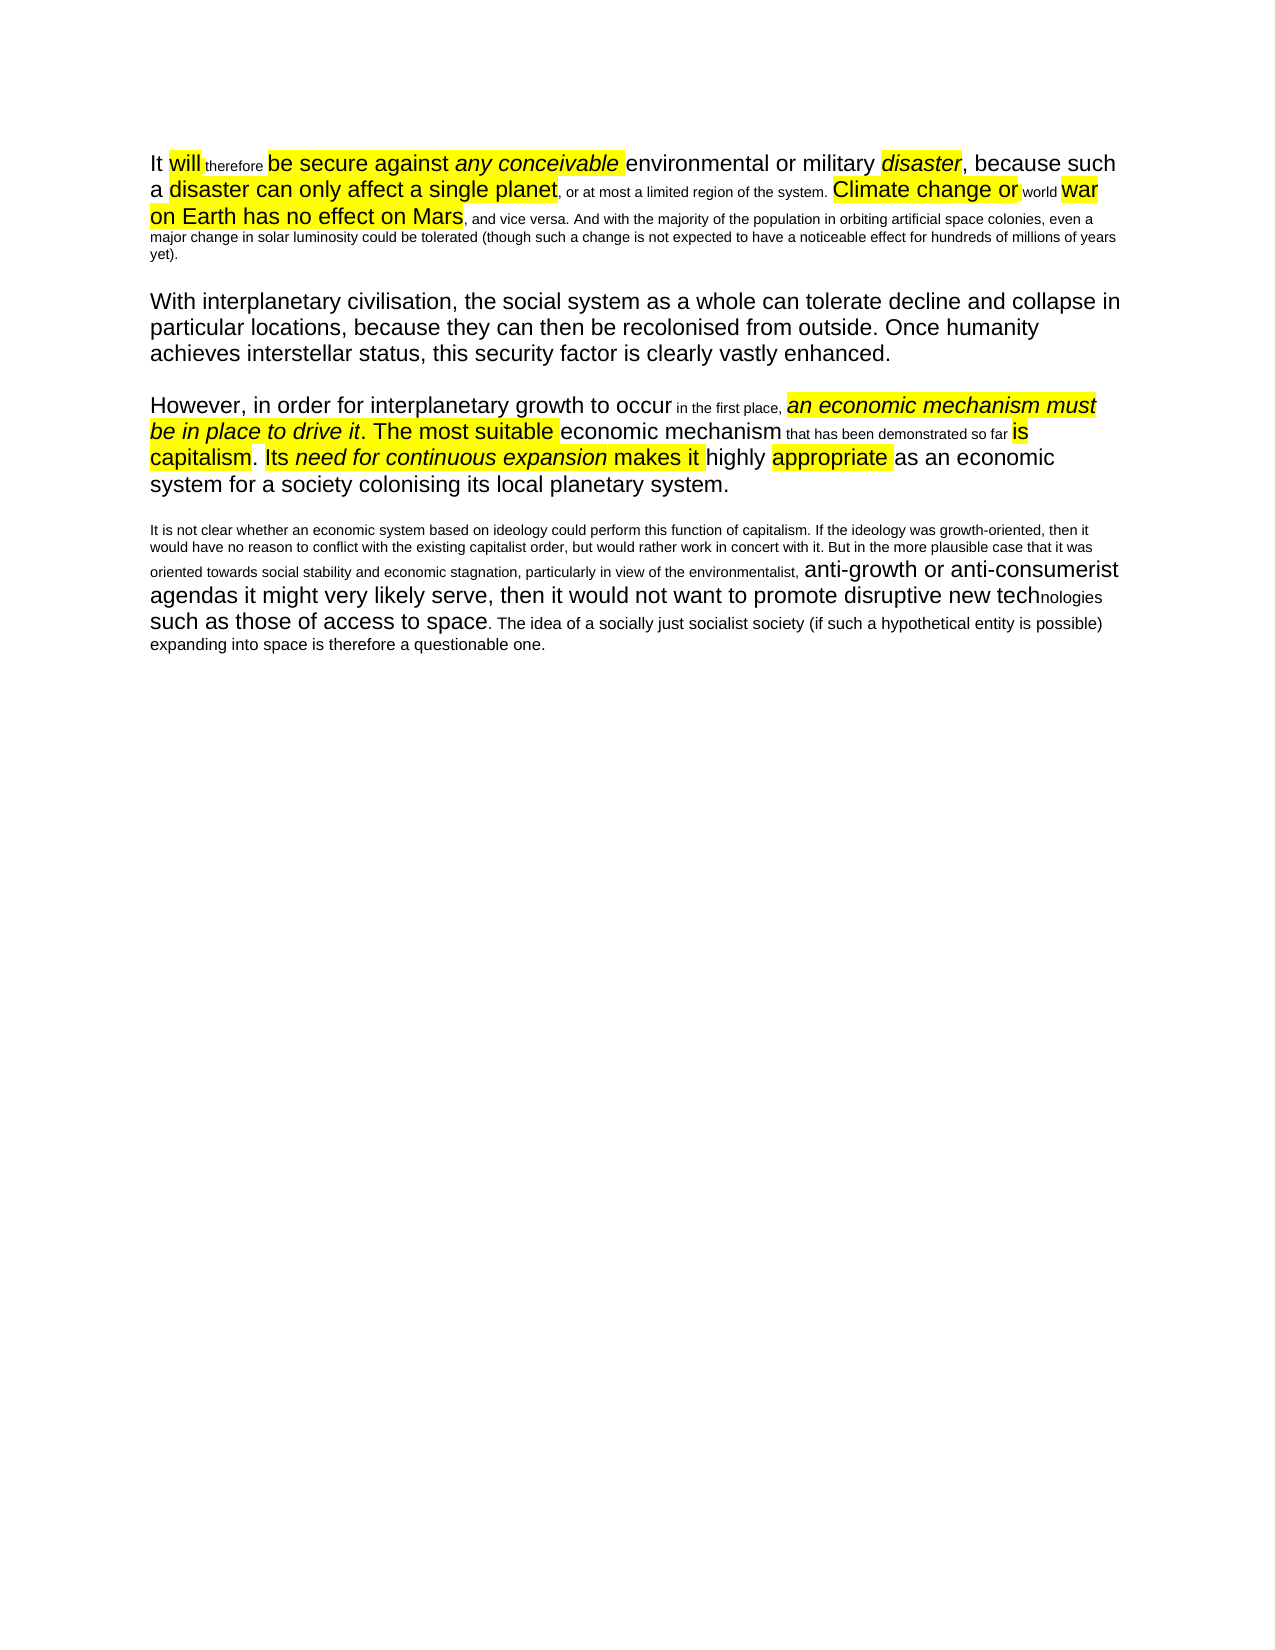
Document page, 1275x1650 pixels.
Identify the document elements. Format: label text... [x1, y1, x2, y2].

text It is not clear whether an economic system based on ideology could perform this function of capitalism. If the ideology was growth-oriented, then it would have no reason to conflict with the existing capitalist order, but would rather work in concert with it. But in the more plausible case that it was oriented towards social stability and economic stagnation, particularly in view of the environmentalist, anti-growth or anti-consumerist agendas it might very likely serve, then it would not want to promote disruptive new technologies such as those of access to space. The idea of a socially just socialist society (if such a hypothetical entity is possible) expanding into space is therefore a questionable one. [150, 522, 1125, 654]
text However, in order for interplanetary growth to occur in the first place, an economic mechanism must be in place to drive it. The most suitable economic mechanism that has been demonstrated so far is capitalism. Its need for continuous expansion makes it highly appropriate as an economic system for a society colonising its local planetary system. [150, 392, 1125, 497]
text It will therefore be secure against any conceivable environmental or military disaster, because such a disaster can only affect a single planet, or at most a limited region of the system. Climate change or world war on Earth has no effect on Mars, and vice versa. And with the majority of the population in orbiting artificial space colonies, even a major change in solar luminosity could be tolerated (though such a change is not expected to have a noticeable effect for hundreds of millions of years yet). [150, 150, 1125, 263]
text With interplanetary civilisation, the social system as a whole can tolerate decline and collapse in particular locations, because they can then be recolonised from outside. Once humanity achieves interstellar status, this security factor is clearly vastly enhanced. [150, 288, 1125, 367]
